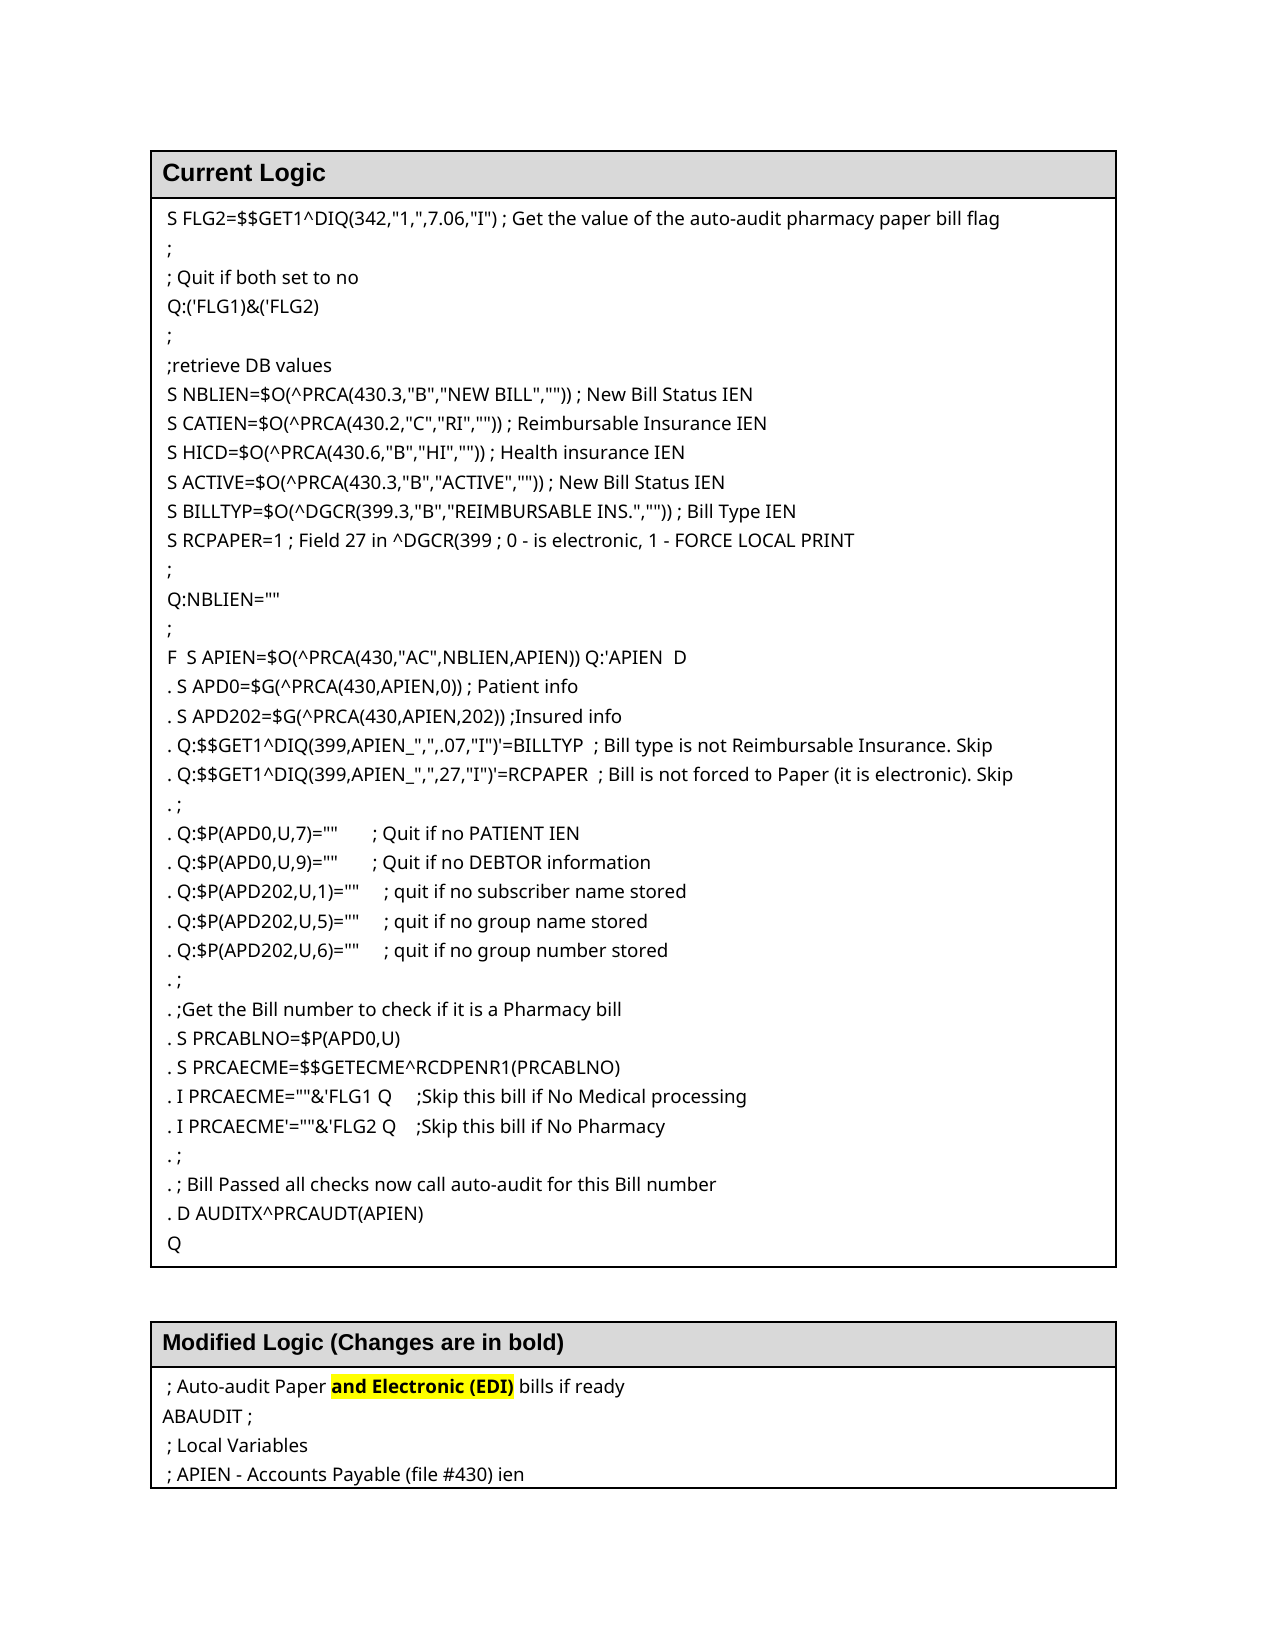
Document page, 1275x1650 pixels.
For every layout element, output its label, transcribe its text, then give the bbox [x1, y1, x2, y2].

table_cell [152, 199, 1115, 1266]
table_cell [152, 1368, 1115, 1487]
table_header Current Logic [152, 152, 1115, 197]
table_header Modified Logic (Changes are in bold) [152, 1323, 1115, 1366]
